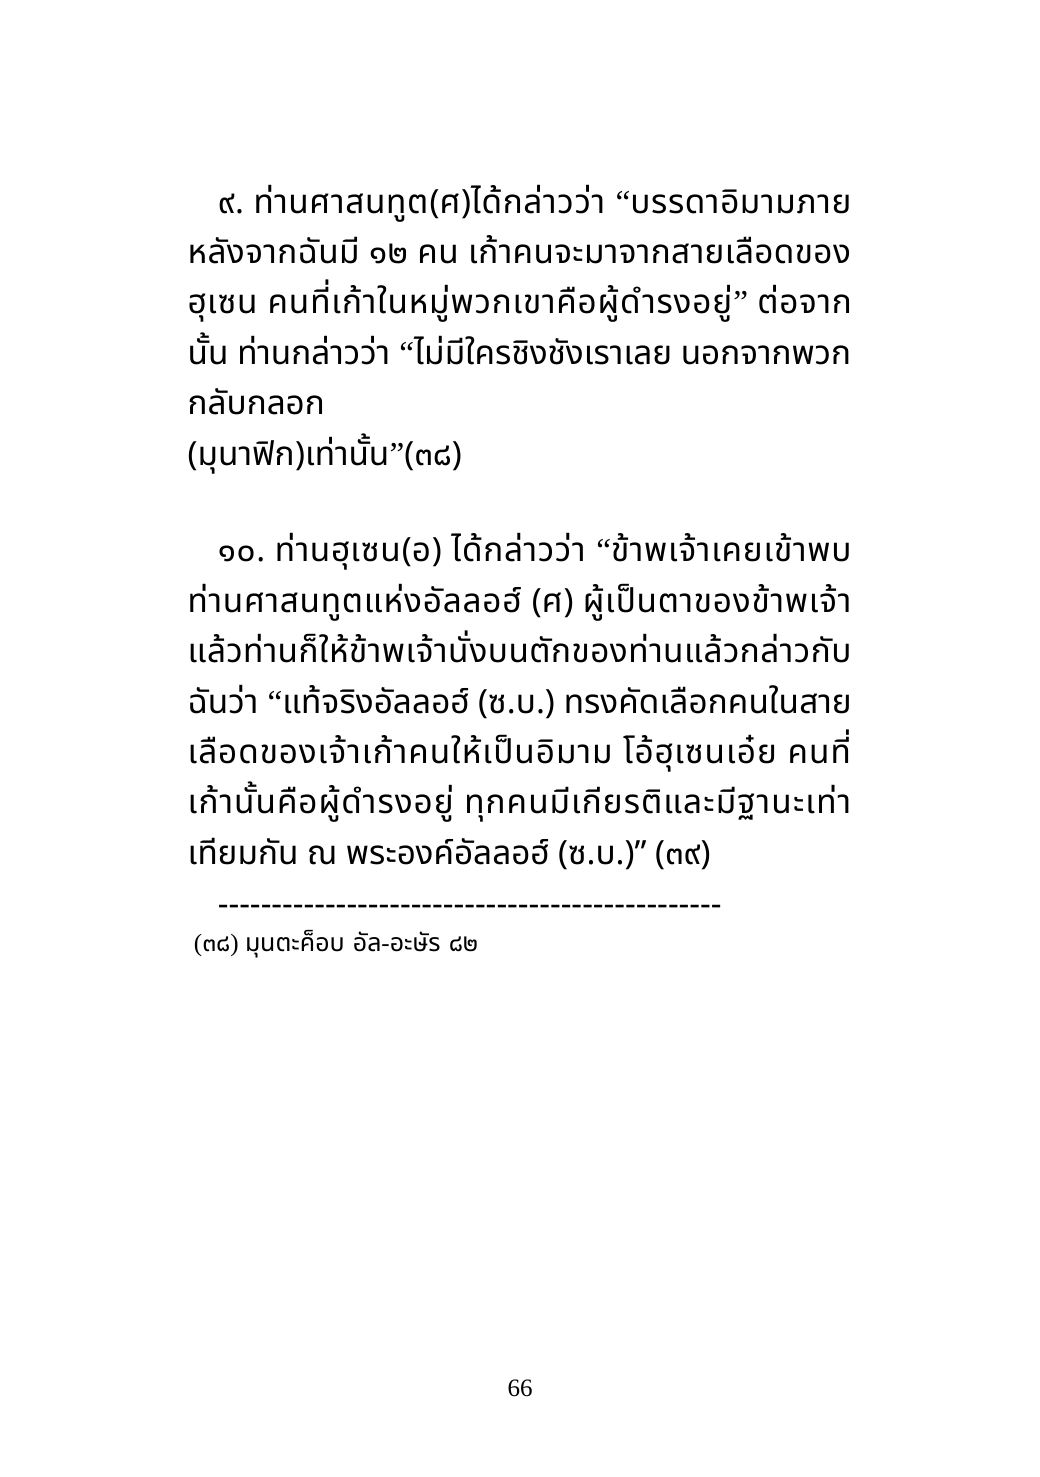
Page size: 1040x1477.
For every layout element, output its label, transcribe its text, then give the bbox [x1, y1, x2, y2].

text ๑๐. ท่านฮุเซน(อ) ได้กล่าวว่า “ข้าพเจ้าเคยเข้าพบท่านศาสนทูตแห่งอัลลอฮ์ (ศ) ผู้เป็นตาของข้าพเจ้า แล้วท่านก็ให้ข้าพเจ้านั่งบนตักของท่านแล้วกล่าวกับฉันว่า “แท้จริงอัลลอฮ์ (ซ.บ.) ทรงคัดเลือกคนในสายเลือดของเจ้าเก้าคนให้เป็นอิมาม โอ้ฮุเซนเอ๋ย คนที่เก้านั้นคือผู้ดำรงอยู่ ทุกคนมีเกียรติและมีฐานะเท่าเทียมกัน ณ พระองค์อัลลอฮ์ (ซ.บ.)” (๓๙) [187, 526, 852, 879]
text (๓๘) มุนตะค็อบ อัล-อะษัร ๘๒ [187, 925, 852, 963]
text (มุนาฟิก)เท่านั้น”(๓๘) [187, 430, 852, 480]
text ----------------------------------------------- [187, 879, 852, 925]
text ๙. ท่านศาสนทูต(ศ)ได้กล่าวว่า “บรรดาอิมามภายหลังจากฉันมี ๑๒ คน เก้าคนจะมาจากสายเลือดของฮุเซน คนที่เก้าในหมู่พวกเขาคือผู้ดำรงอยู่” ต่อจากนั้น ท่านกล่าวว่า “ไม่มีใครชิงชังเราเลย นอกจากพวกกลับกลอก [187, 177, 852, 430]
